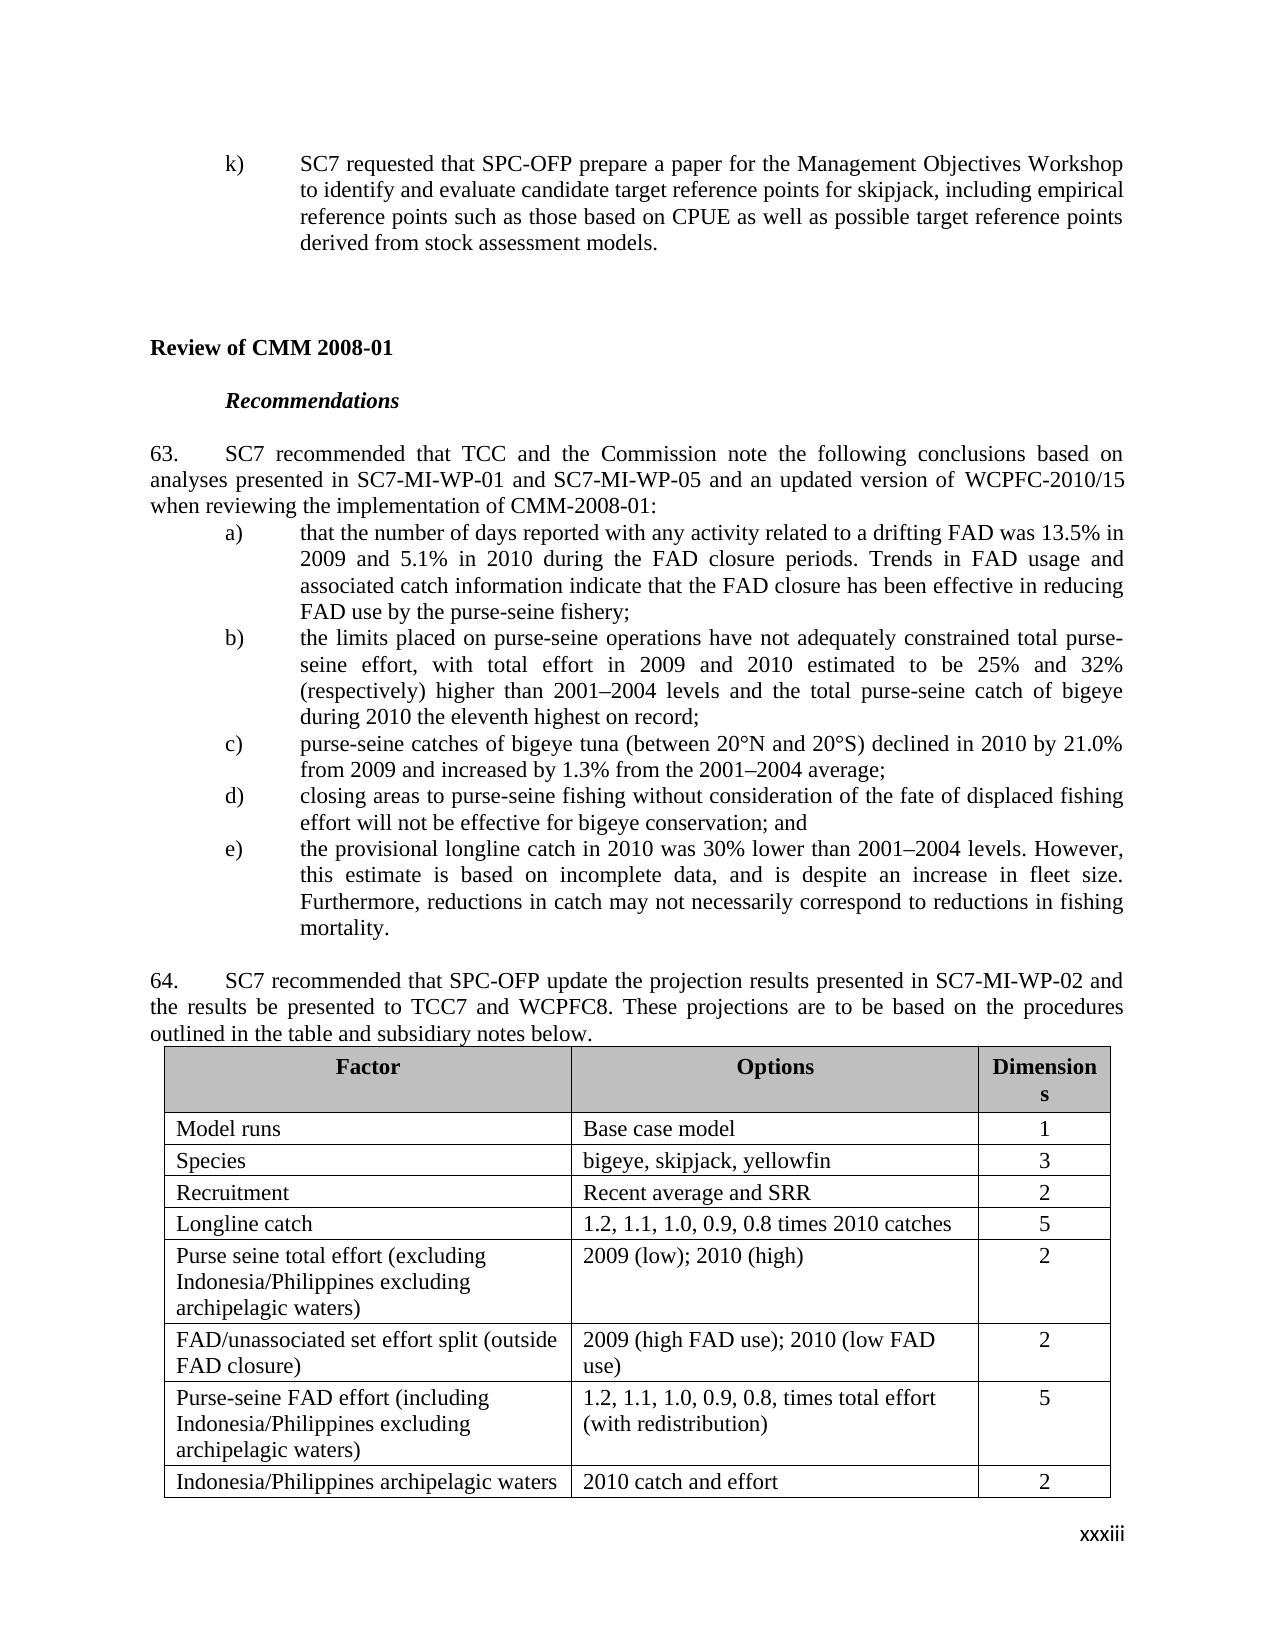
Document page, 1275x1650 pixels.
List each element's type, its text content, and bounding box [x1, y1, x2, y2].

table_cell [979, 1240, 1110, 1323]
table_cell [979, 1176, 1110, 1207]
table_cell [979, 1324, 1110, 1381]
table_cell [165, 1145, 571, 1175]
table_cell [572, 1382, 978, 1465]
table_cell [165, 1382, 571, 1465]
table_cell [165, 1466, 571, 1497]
list the limits placed on purse-seine operations have not adequately constrained total purse-seine effort, with total effort in 2009 and 2010 estimated to be 25% and 32% (respectively) higher than 2001–2004 levels and the total purse-seine catch of bigeye during 2010 the eleventh highest on record; [225, 624, 1125, 730]
text Review of CMM 2008-01 [150, 334, 1125, 361]
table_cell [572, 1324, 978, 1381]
text Recommendations [150, 387, 1125, 413]
list SC7 requested that SPC-OFP prepare a paper for the Management Objectives Workshop to identify and evaluate candidate target reference points for skipjack, including empirical reference points such as those based on CPUE as well as possible target reference points derived from stock assessment models. [225, 150, 1125, 255]
list that the number of days reported with any activity related to a drifting FAD was 13.5% in 2009 and 5.1% in 2010 during the FAD closure periods. Trends in FAD usage and associated catch information indicate that the FAD closure has been effective in reducing FAD use by the purse-seine fishery; [225, 519, 1125, 624]
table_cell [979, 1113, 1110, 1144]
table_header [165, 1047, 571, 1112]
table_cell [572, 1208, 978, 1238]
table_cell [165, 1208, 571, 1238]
list purse-seine catches of bigeye tuna (between 20°N and 20°S) declined in 2010 by 21.0% from 2009 and increased by 1.3% from the 2001–2004 average; [225, 730, 1125, 782]
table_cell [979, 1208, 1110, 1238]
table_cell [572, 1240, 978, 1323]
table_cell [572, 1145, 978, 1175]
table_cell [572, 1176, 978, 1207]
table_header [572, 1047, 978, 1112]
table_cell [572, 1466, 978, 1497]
list the provisional longline catch in 2010 was 30% lower than 2001–2004 levels. However, this estimate is based on incomplete data, and is despite an increase in fleet size. Furthermore, reductions in catch may not necessarily correspond to reductions in fishing mortality. [225, 835, 1125, 941]
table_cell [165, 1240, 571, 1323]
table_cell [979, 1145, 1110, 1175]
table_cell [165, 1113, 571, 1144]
list SC7 recommended that SPC-OFP update the projection results presented in SC7-MI-WP-02 and the results be presented to TCC7 and WCPFC8. These projections are to be based on the procedures outlined in the table and subsidiary notes below. [150, 967, 1125, 1046]
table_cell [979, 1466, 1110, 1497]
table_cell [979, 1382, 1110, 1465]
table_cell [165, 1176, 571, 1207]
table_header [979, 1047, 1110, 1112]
list SC7 recommended that TCC and the Commission note the following conclusions based on analyses presented in SC7-MI-WP-01 and SC7-MI-WP-05 and an updated version of WCPFC-2010/15 when reviewing the implementation of CMM-2008-01: [150, 440, 1125, 519]
list closing areas to purse-seine fishing without consideration of the fate of displaced fishing effort will not be effective for bigeye conservation; and [225, 782, 1125, 835]
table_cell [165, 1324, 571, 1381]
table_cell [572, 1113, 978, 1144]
